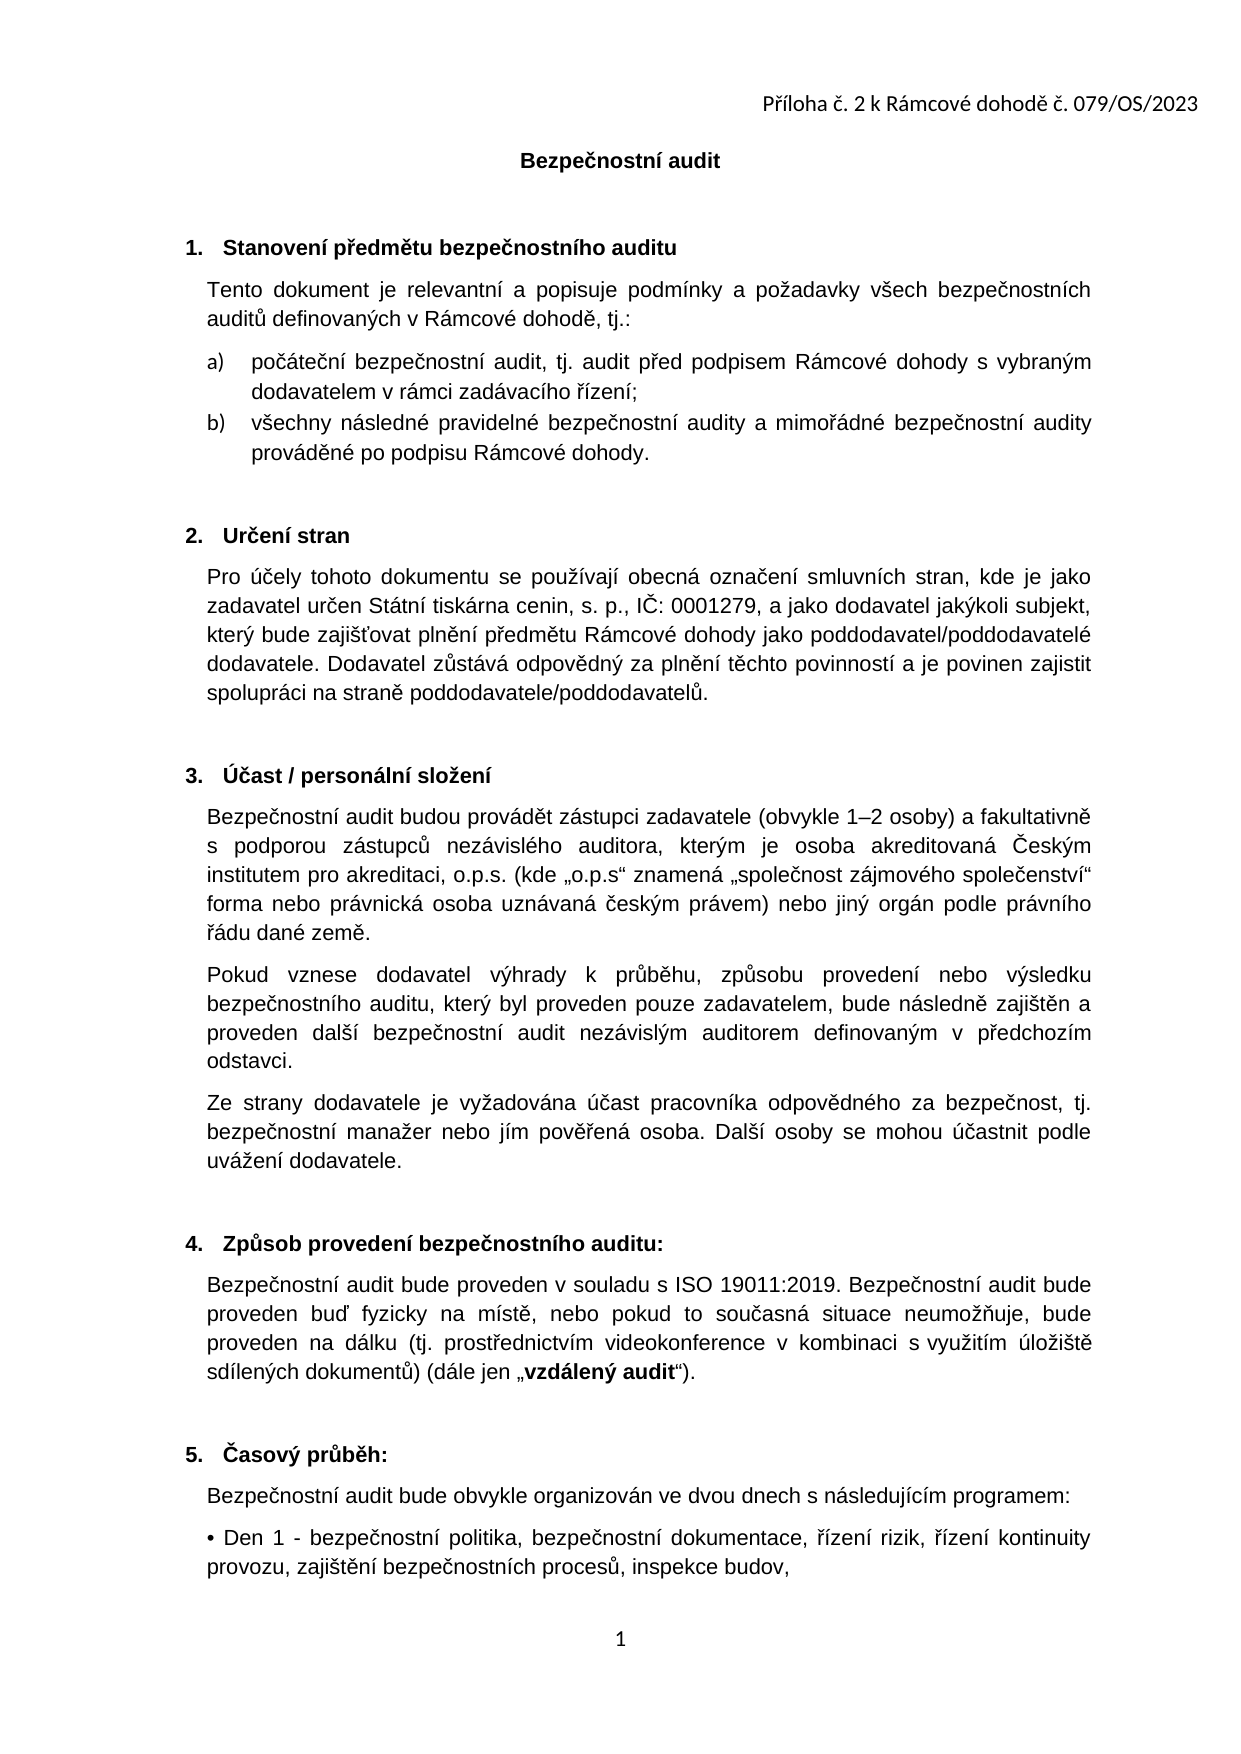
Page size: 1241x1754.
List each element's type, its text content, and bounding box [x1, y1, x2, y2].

text Bezpečnostní audit budou provádět zástupci zadavatele (obvykle 1–2 osoby) a fakultativně s podporou zástupců nezávislého auditora, kterým je osoba akreditovaná Českým institutem pro akreditaci, o.p.s. (kde „o.p.s“ znamená „společnost zájmového společenství“ forma nebo právnická osoba uznávaná českým právem) nebo jiný orgán podle právního řádu dané země. [207, 804, 1093, 945]
text • Den 1 - bezpečnostní politika, bezpečnostní dokumentace, řízení rizik, řízení kontinuity provozu, zajištění bezpečnostních procesů, inspekce budov, [207, 1525, 1093, 1579]
text Bezpečnostní audit [148, 148, 1093, 173]
list Časový průběh: [185, 1442, 1093, 1467]
list Stanovení předmětu bezpečnostního auditu [185, 235, 1093, 261]
list Určení stran [185, 523, 1093, 548]
list počáteční bezpečnostní audit, tj. audit před podpisem Rámcové dohody s vybraným dodavatelem v rámci zadávacího řízení; [207, 347, 1093, 404]
text Ze strany dodavatele je vyžadována účast pracovníka odpovědného za bezpečnost, tj. bezpečnostní manažer nebo jím pověřená osoba. Další osoby se mohou účastnit podle uvážení dodavatele. [207, 1090, 1093, 1173]
list Účast / personální složení [185, 763, 1093, 788]
list všechny následné pravidelné bezpečnostní audity a mimořádné bezpečnostní audity prováděné po podpisu Rámcové dohody. [207, 408, 1093, 465]
text Pokud vznese dodavatel výhrady k průběhu, způsobu provedení nebo výsledku bezpečnostního auditu, který byl proveden pouze zadavatelem, bude následně zajištěn a proveden další bezpečnostní audit nezávislým auditorem definovaným v předchozím odstavci. [207, 962, 1093, 1074]
text Tento dokument je relevantní a popisuje podmínky a požadavky všech bezpečnostních auditů definovaných v Rámcové dohodě, tj.: [207, 277, 1093, 331]
text Bezpečnostní audit bude proveden v souladu s ISO 19011:2019. Bezpečnostní audit bude proveden buď fyzicky na místě, nebo pokud to současná situace neumožňuje, bude proveden na dálku (tj. prostřednictvím videokonference v kombinaci s využitím úložiště sdílených dokumentů) (dále jen „vzdálený audit“). [207, 1272, 1093, 1384]
text Pro účely tohoto dokumentu se používají obecná označení smluvních stran, kde je jako zadavatel určen Státní tiskárna cenin, s. p., IČ: 0001279, a jako dodavatel jakýkoli subjekt, který bude zajišťovat plnění předmětu Rámcové dohody jako poddodavatel/poddodavatelé dodavatele. Dodavatel zůstává odpovědný za plnění těchto povinností a je povinen zajistit spolupráci na straně poddodavatele/poddodavatelů. [207, 564, 1093, 705]
list Způsob provedení bezpečnostního auditu: [185, 1231, 1093, 1256]
text Bezpečnostní audit bude obvykle organizován ve dvou dnech s následujícím programem: [207, 1483, 1093, 1509]
